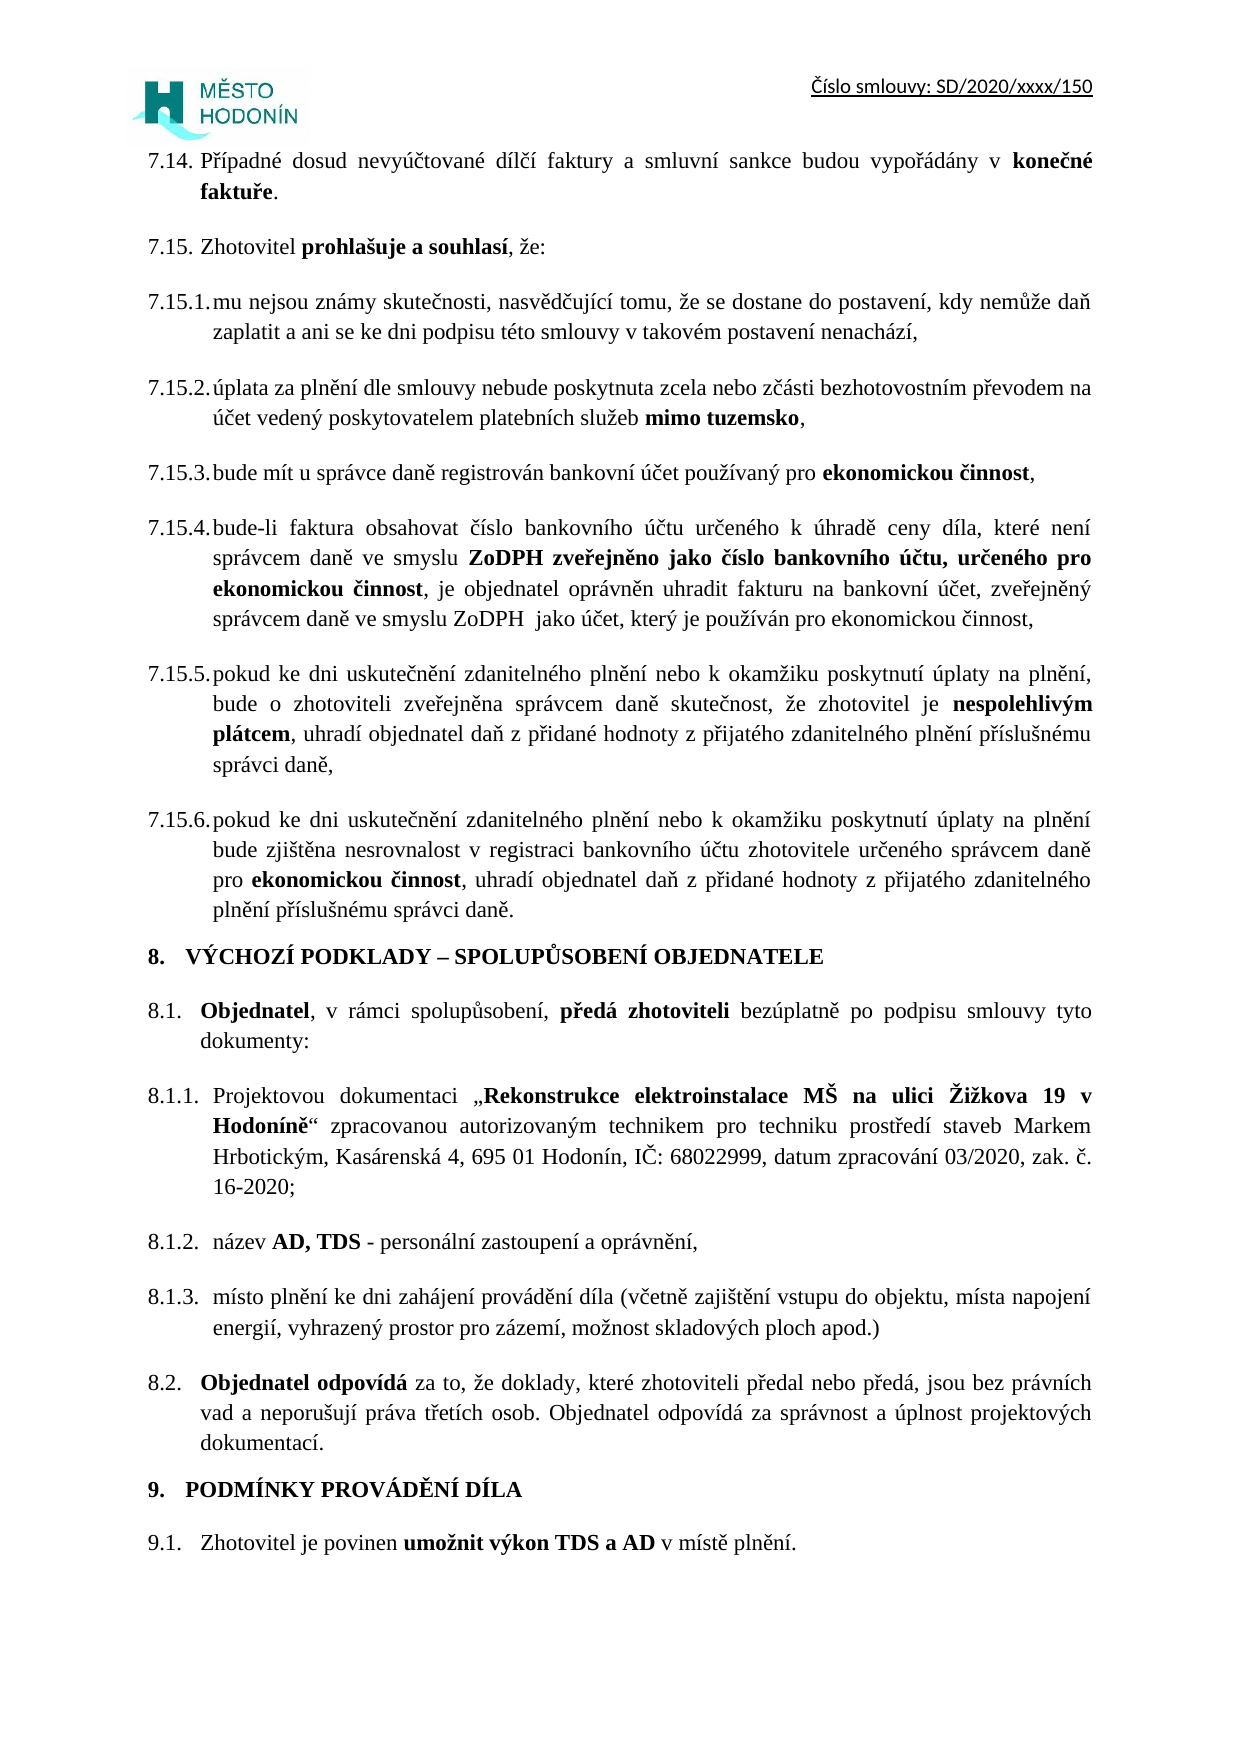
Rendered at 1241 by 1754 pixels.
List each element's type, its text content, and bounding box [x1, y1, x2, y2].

text Případné dosud nevyúčtované dílčí faktury a smluvní sankce budou vypořádány v konečné faktuře. [148, 148, 1093, 204]
list VÝCHOZÍ PODKLADY – SPOLUPŮSOBENÍ OBJEDNATELE [148, 943, 1093, 970]
list mu nejsou známy skutečnosti, nasvědčující tomu, že se dostane do postavení, kdy nemůže daň zaplatit a ani se ke dni podpisu této smlouvy v takovém postavení nenachází, [148, 288, 1093, 345]
list bude-li faktura obsahovat číslo bankovního účtu určeného k úhradě ceny díla, které není správcem daně ve smyslu ZoDPH zveřejněno jako číslo bankovního účtu, určeného pro ekonomickou činnost, je objednatel oprávněn uhradit fakturu na bankovní účet, zveřejněný správcem daně ve smyslu ZoDPH jako účet, který je používán pro ekonomickou činnost, [148, 514, 1093, 631]
text Objednatel odpovídá za to, že doklady, které zhotoviteli předal nebo předá, jsou bez právních vad a neporušují práva třetích osob. Objednatel odpovídá za správnost a úplnost projektových dokumentací. [148, 1369, 1093, 1456]
list pokud ke dni uskutečnění zdanitelného plnění nebo k okamžiku poskytnutí úplaty na plnění, bude o zhotoviteli zveřejněna správcem daně skutečnost, že zhotovitel je nespolehlivým plátcem, uhradí objednatel daň z přidané hodnoty z přijatého zdanitelného plnění příslušnému správci daně, [148, 660, 1093, 777]
list název AD, TDS - personální zastoupení a oprávnění, [148, 1228, 1093, 1254]
text Zhotovitel prohlašuje a souhlasí, že: [148, 233, 1093, 259]
picture [125, 67, 310, 147]
list bude mít u správce daně registrován bankovní účet používaný pro ekonomickou činnost, [148, 459, 1093, 485]
list PODMÍNKY PROVÁDĚNÍ DÍLA [148, 1476, 1093, 1502]
text Zhotovitel je povinen umožnit výkon TDS a AD v místě plnění. [148, 1529, 1093, 1556]
list úplata za plnění dle smlouvy nebude poskytnuta zcela nebo zčásti bezhotovostním převodem na účet vedený poskytovatelem platebních služeb mimo tuzemsko, [148, 374, 1093, 430]
list pokud ke dni uskutečnění zdanitelného plnění nebo k okamžiku poskytnutí úplaty na plnění bude zjištěna nesrovnalost v registraci bankovního účtu zhotovitele určeného správcem daně pro ekonomickou činnost, uhradí objednatel daň z přidané hodnoty z přijatého zdanitelného plnění příslušnému správci daně. [148, 806, 1093, 923]
list Projektovou dokumentaci „Rekonstrukce elektroinstalace MŠ na ulici Žižkova 19 v Hodoníně“ zpracovanou autorizovaným technikem pro techniku prostředí staveb Markem Hrbotickým, Kasárenská 4, 695 01 Hodonín, IČ: 68022999, datum zpracování 03/2020, zak. č. 16-2020; [148, 1082, 1093, 1199]
text Objednatel, v rámci spolupůsobení, předá zhotoviteli bezúplatně po podpisu smlouvy tyto dokumenty: [148, 997, 1093, 1053]
list místo plnění ke dni zahájení provádění díla (včetně zajištění vstupu do objektu, místa napojení energií, vyhrazený prostor pro zázemí, možnost skladových ploch apod.) [148, 1283, 1093, 1340]
